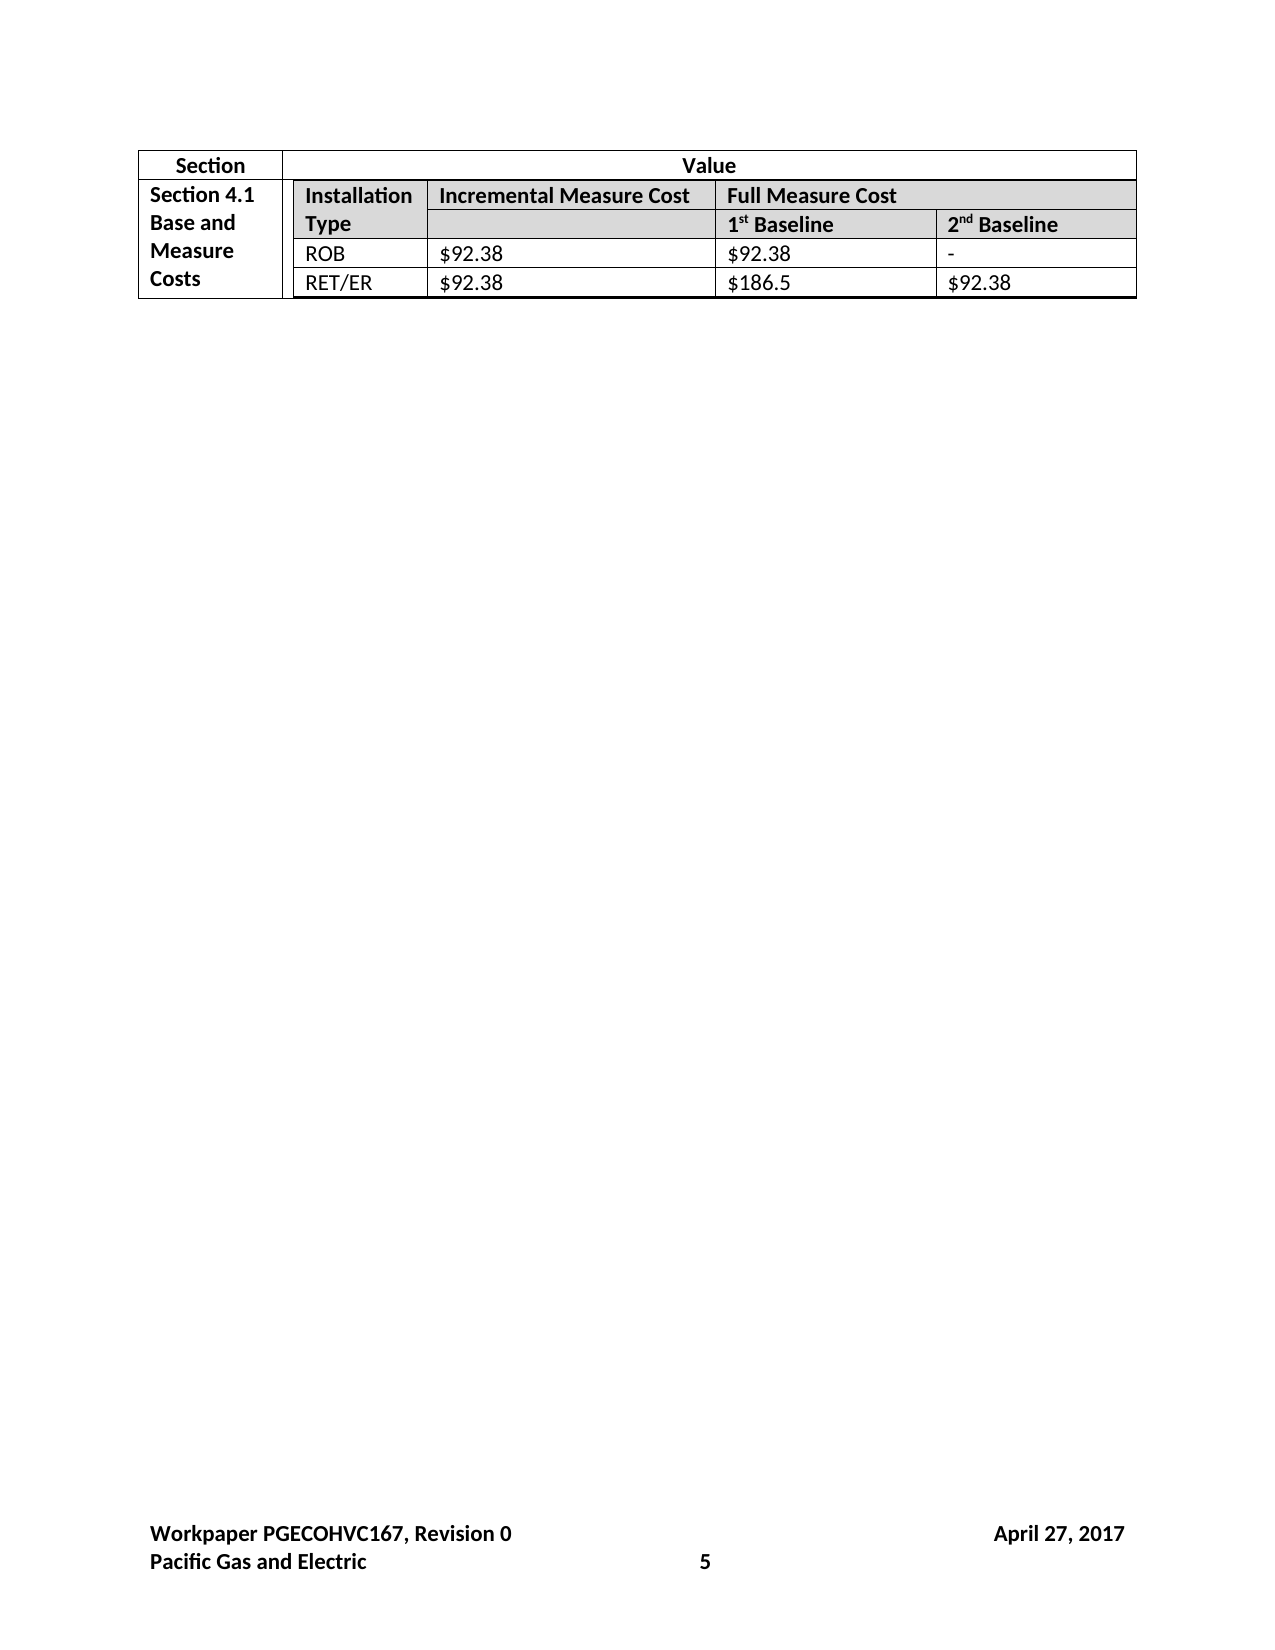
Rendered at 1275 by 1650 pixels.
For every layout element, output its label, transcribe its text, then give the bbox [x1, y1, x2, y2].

table_header Value [283, 151, 1136, 179]
table_cell [716, 268, 936, 296]
table_cell [283, 180, 293, 297]
table_cell [294, 268, 427, 296]
table_cell Section 4.1 Base and Measure Costs [139, 180, 282, 297]
table_cell [294, 239, 427, 267]
table_cell [428, 268, 715, 296]
table_cell [937, 268, 1136, 296]
table_cell [428, 239, 715, 267]
table_cell [937, 239, 1136, 267]
table_header Section [139, 151, 282, 179]
table_cell [716, 239, 936, 267]
